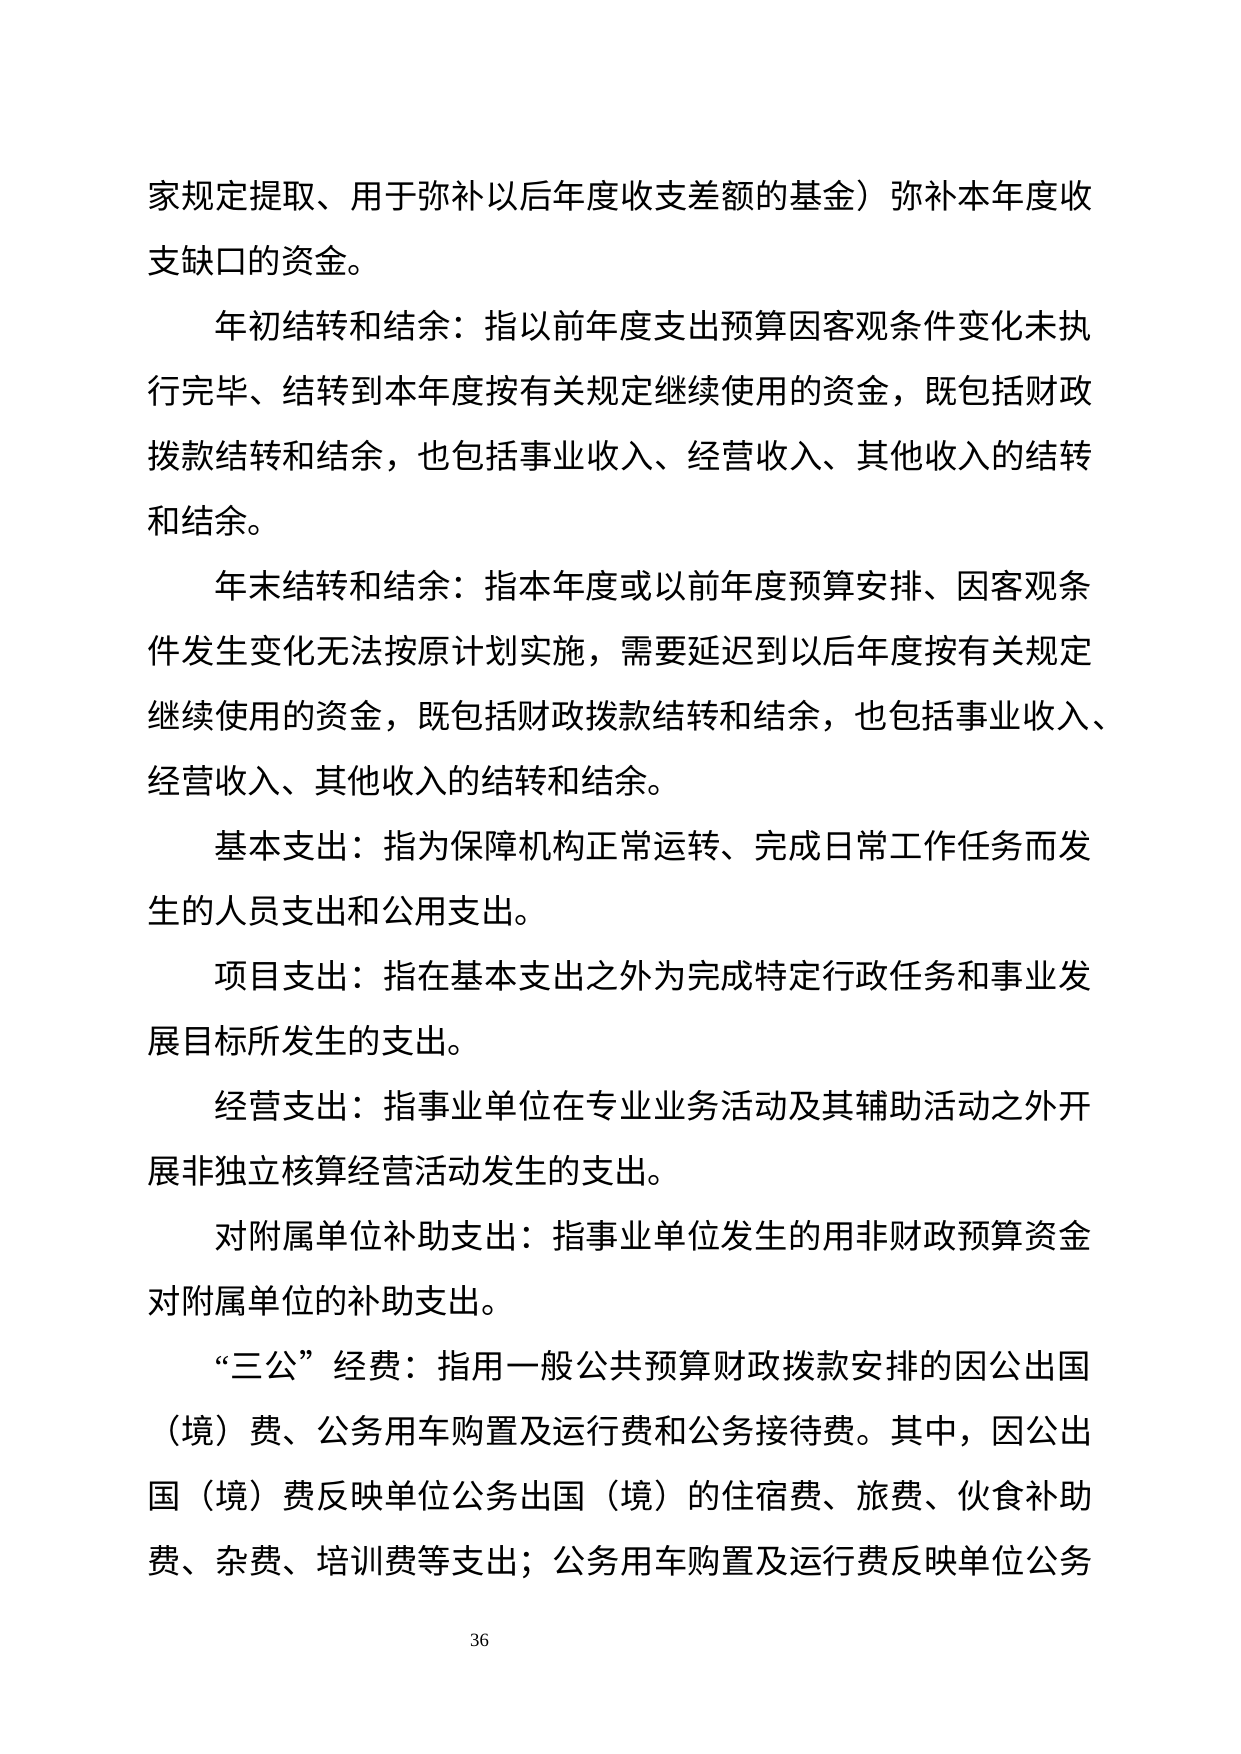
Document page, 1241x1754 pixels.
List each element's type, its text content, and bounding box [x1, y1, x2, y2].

text 年末结转和结余：指本年度或以前年度预算安排、因客观条件发生变化无法按原计划实施，需要延迟到以后年度按有关规定继续使用的资金，既包括财政拨款结转和结余，也包括事业收入、经营收入、其他收入的结转和结余。 [148, 552, 1092, 812]
text 年初结转和结余：指以前年度支出预算因客观条件变化未执行完毕、结转到本年度按有关规定继续使用的资金，既包括财政拨款结转和结余，也包括事业收入、经营收入、其他收入的结转和结余。 [148, 292, 1092, 552]
text 经营支出：指事业单位在专业业务活动及其辅助活动之外开展非独立核算经营活动发生的支出。 [148, 1072, 1092, 1202]
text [148, 162, 1092, 292]
text 基本支出：指为保障机构正常运转、完成日常工作任务而发生的人员支出和公用支出。 [148, 812, 1092, 942]
text 项目支出：指在基本支出之外为完成特定行政任务和事业发展目标所发生的支出。 [148, 942, 1092, 1072]
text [148, 1332, 1092, 1592]
text 对附属单位补助支出：指事业单位发生的用非财政预算资金对附属单位的补助支出。 [148, 1202, 1092, 1332]
